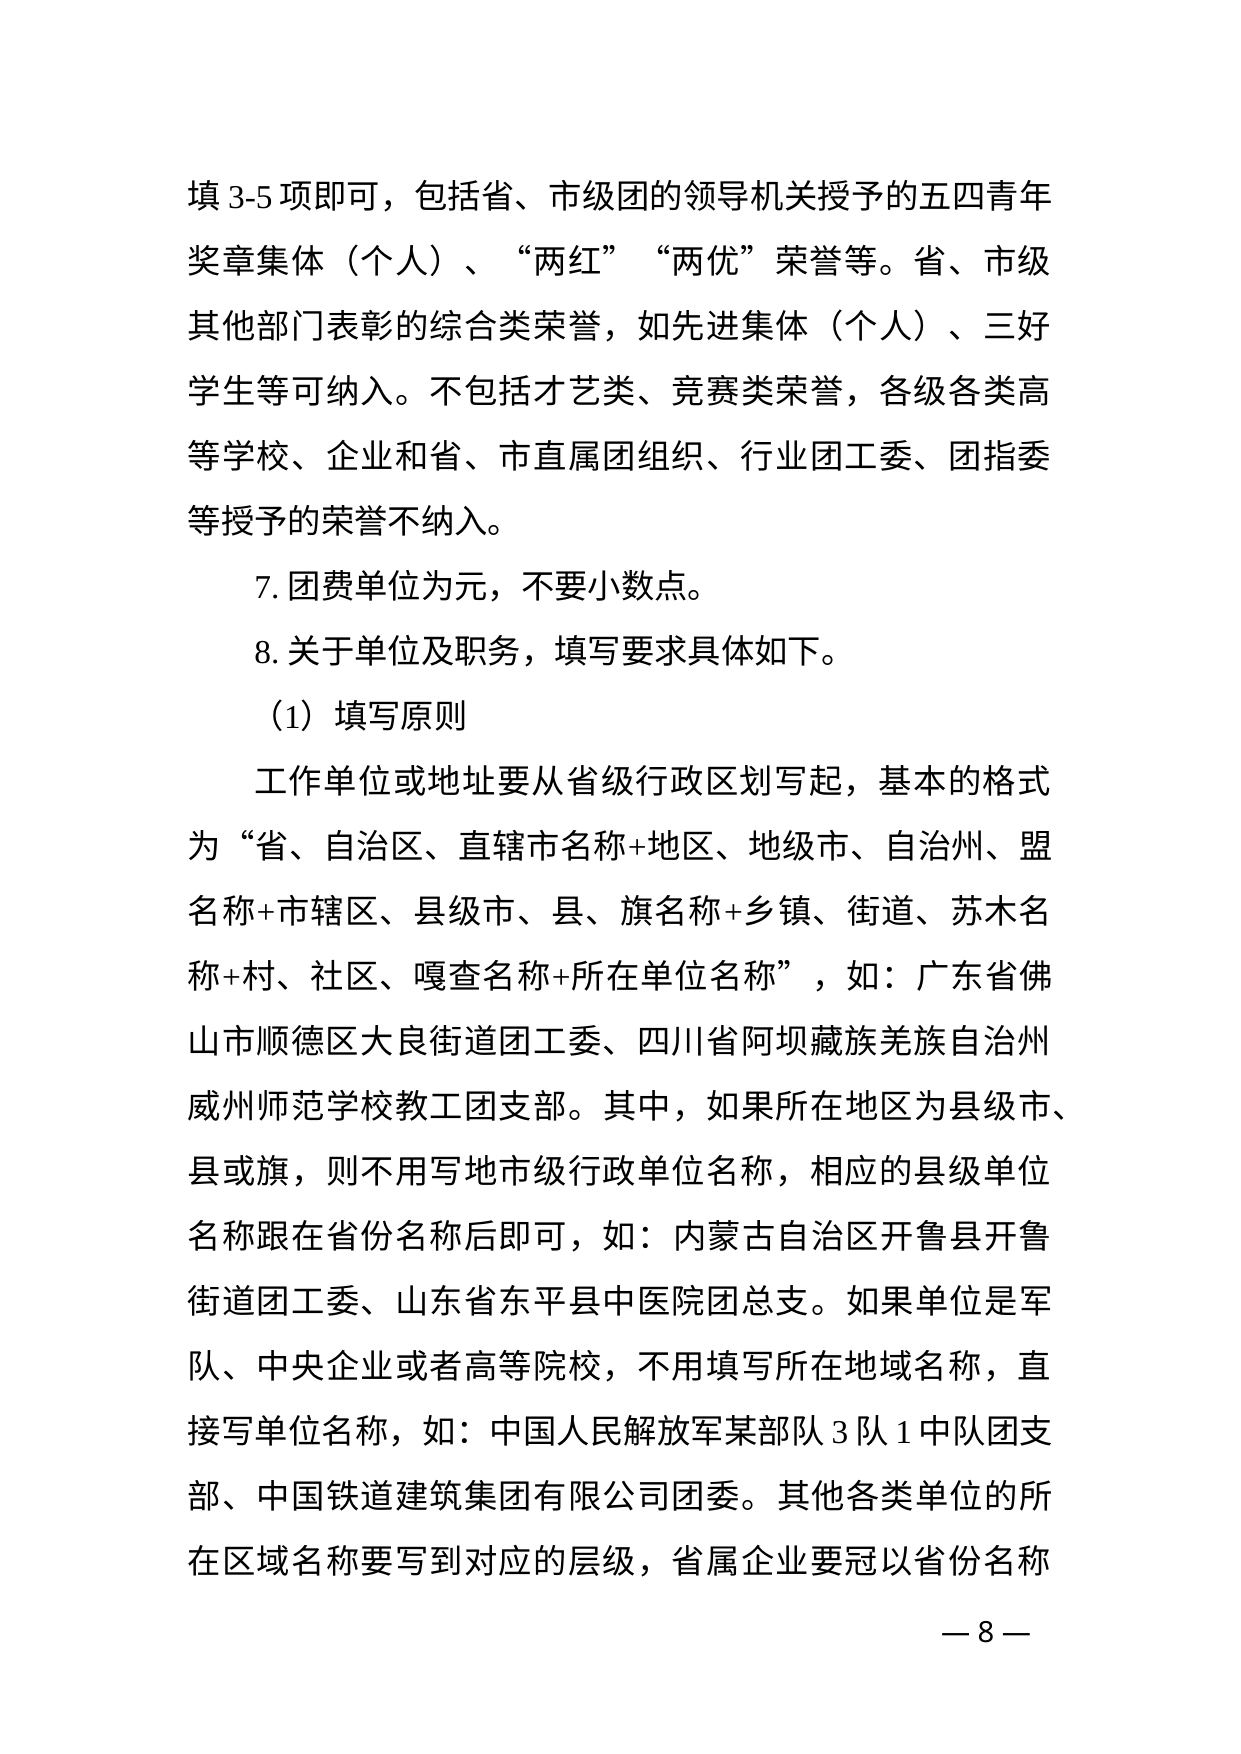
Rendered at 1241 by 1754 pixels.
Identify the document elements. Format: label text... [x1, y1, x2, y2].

list 团费单位为元，不要小数点。 [187, 552, 1053, 617]
list 填写原则 [187, 682, 1053, 747]
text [187, 747, 1053, 1592]
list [187, 162, 1053, 552]
list 关于单位及职务，填写要求具体如下。 [187, 617, 1053, 682]
